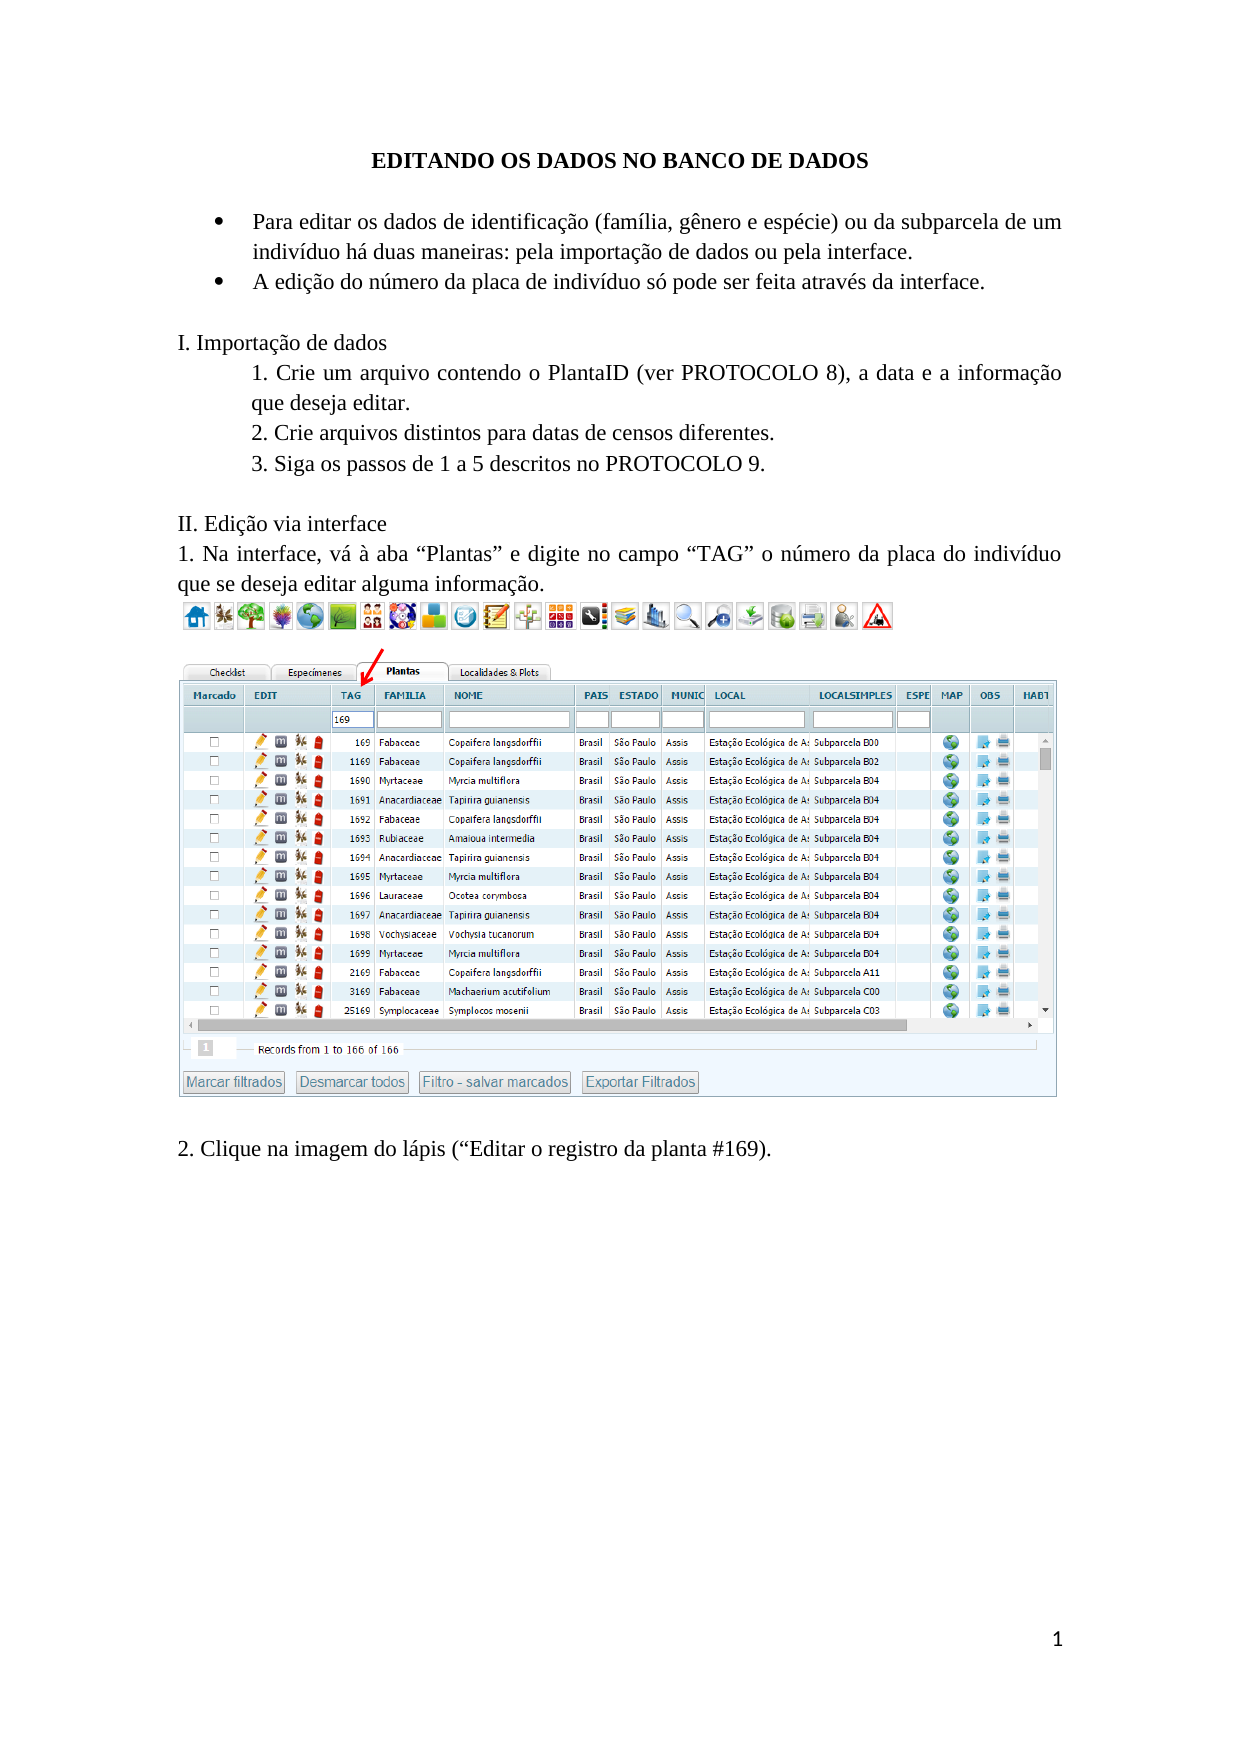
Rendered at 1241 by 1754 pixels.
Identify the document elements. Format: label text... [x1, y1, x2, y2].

list Para editar os dados de identificação (família, gênero e espécie) ou da subparcela de um indivíduo há duas maneiras: pela importação de dados ou pela interface. [215, 208, 1063, 264]
text EDITANDO OS DADOS NO BANCO DE DADOS [177, 148, 1063, 174]
text 1. Na interface, vá à aba “Plantas” e digite no campo “TAG” o número da placa do indivíduo que se deseja editar alguma informação. [177, 540, 1063, 597]
text 1. Crie um arquivo contendo o PlantaID (ver PROTOCOLO 8), a data e a informação que deseja editar. [251, 359, 1063, 416]
text 2. Crie arquivos distintos para datas de censos diferentes. [251, 419, 1063, 446]
text II. Edição via interface [177, 510, 1063, 536]
text 3. Siga os passos de 1 a 5 descritos no PROTOCOLO 9. [251, 450, 1063, 476]
list A edição do número da placa de indivíduo só pode ser feita através da interface. [215, 268, 1063, 295]
text I. Importação de dados [177, 329, 1063, 355]
text 2. Clique na imagem do lápis (“Editar o registro da planta #169). [177, 1135, 1063, 1161]
picture [177, 600, 1062, 1101]
